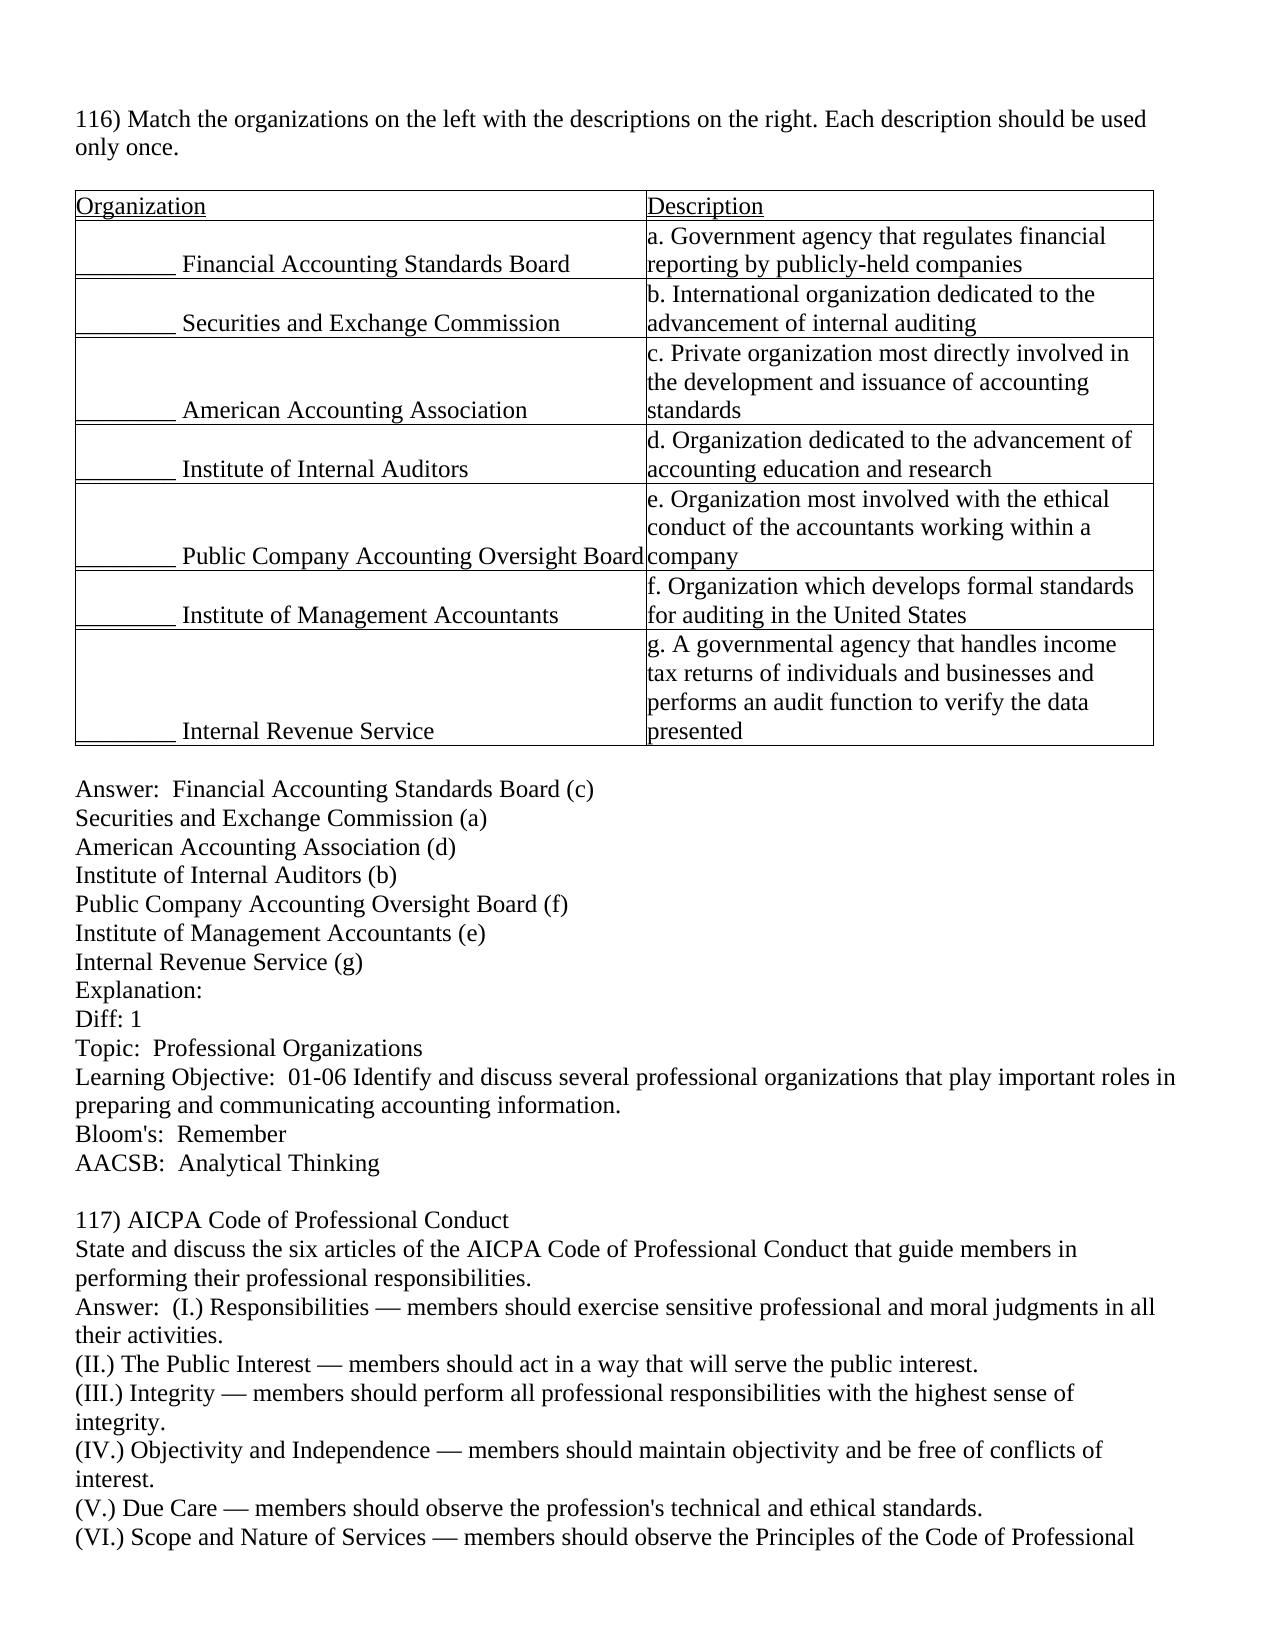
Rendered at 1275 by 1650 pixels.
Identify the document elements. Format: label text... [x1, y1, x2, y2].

text 116) Match the organizations on the left with the descriptions on the right. Each description should be used only once. [75, 104, 1162, 161]
text AACSB: Analytical Thinking [75, 1148, 1200, 1177]
text Answer: (I.) Responsibilities — members should exercise sensitive professional and moral judgments in all their activities. [75, 1292, 1162, 1349]
table_cell b. International organization dedicated to the advancement of internal auditing [647, 279, 1153, 337]
table_cell ________ Financial Accounting Standards Board [76, 221, 646, 278]
text Internal Revenue Service (g) [75, 947, 1162, 976]
table_cell a. Government agency that regulates financial reporting by publicly-held companies [647, 221, 1153, 278]
table_cell ________ Securities and Exchange Commission [76, 279, 646, 337]
text Learning Objective: 01-06 Identify and discuss several professional organizations that play important roles in preparing and communicating accounting information. [75, 1062, 1200, 1119]
text Institute of Internal Auditors (b) [75, 861, 1162, 889]
text Securities and Exchange Commission (a) [75, 803, 1162, 832]
text Diff: 1 [75, 1004, 1200, 1033]
table_cell ________ Public Company Accounting Oversight Board [76, 484, 646, 570]
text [75, 1522, 1162, 1551]
text Explanation: [75, 976, 1200, 1004]
table_cell e. Organization most involved with the ethical conduct of the accountants working within a company [647, 484, 1153, 570]
text (III.) Integrity — members should perform all professional responsibilities with the highest sense of integrity. [75, 1378, 1162, 1436]
text Answer: Financial Accounting Standards Board (c) [75, 774, 1162, 803]
text (V.) Due Care — members should observe the profession's technical and ethical standards. [75, 1493, 1162, 1522]
table_cell ________ Institute of Internal Auditors [76, 425, 646, 483]
text Topic: Professional Organizations [75, 1033, 1200, 1062]
table_cell ________ American Accounting Association [76, 338, 646, 424]
table_cell f. Organization which develops formal standards for auditing in the United States [647, 571, 1153, 628]
text State and discuss the six articles of the AICPA Code of Professional Conduct that guide members in performing their professional responsibilities. [75, 1234, 1162, 1292]
table_cell ________ Internal Revenue Service [76, 630, 646, 744]
table_cell d. Organization dedicated to the advancement of accounting education and research [647, 425, 1153, 483]
text American Accounting Association (d) [75, 832, 1162, 861]
table_header Description [647, 191, 1153, 220]
text 117) AICPA Code of Professional Conduct [75, 1206, 1162, 1234]
text (II.) The Public Interest — members should act in a way that will serve the public interest. [75, 1349, 1162, 1378]
text (IV.) Objectivity and Independence — members should maintain objectivity and be free of conflicts of interest. [75, 1436, 1162, 1493]
table_cell c. Private organization most directly involved in the development and issuance of accounting standards [647, 338, 1153, 424]
text Institute of Management Accountants (e) [75, 918, 1162, 947]
table_cell g. A governmental agency that handles income tax returns of individuals and businesses and performs an audit function to verify the data presented [647, 630, 1153, 744]
table_header Organization [76, 191, 646, 220]
table_cell ________ Institute of Management Accountants [76, 571, 646, 628]
text Public Company Accounting Oversight Board (f) [75, 889, 1162, 918]
text Bloom's: Remember [75, 1119, 1200, 1148]
